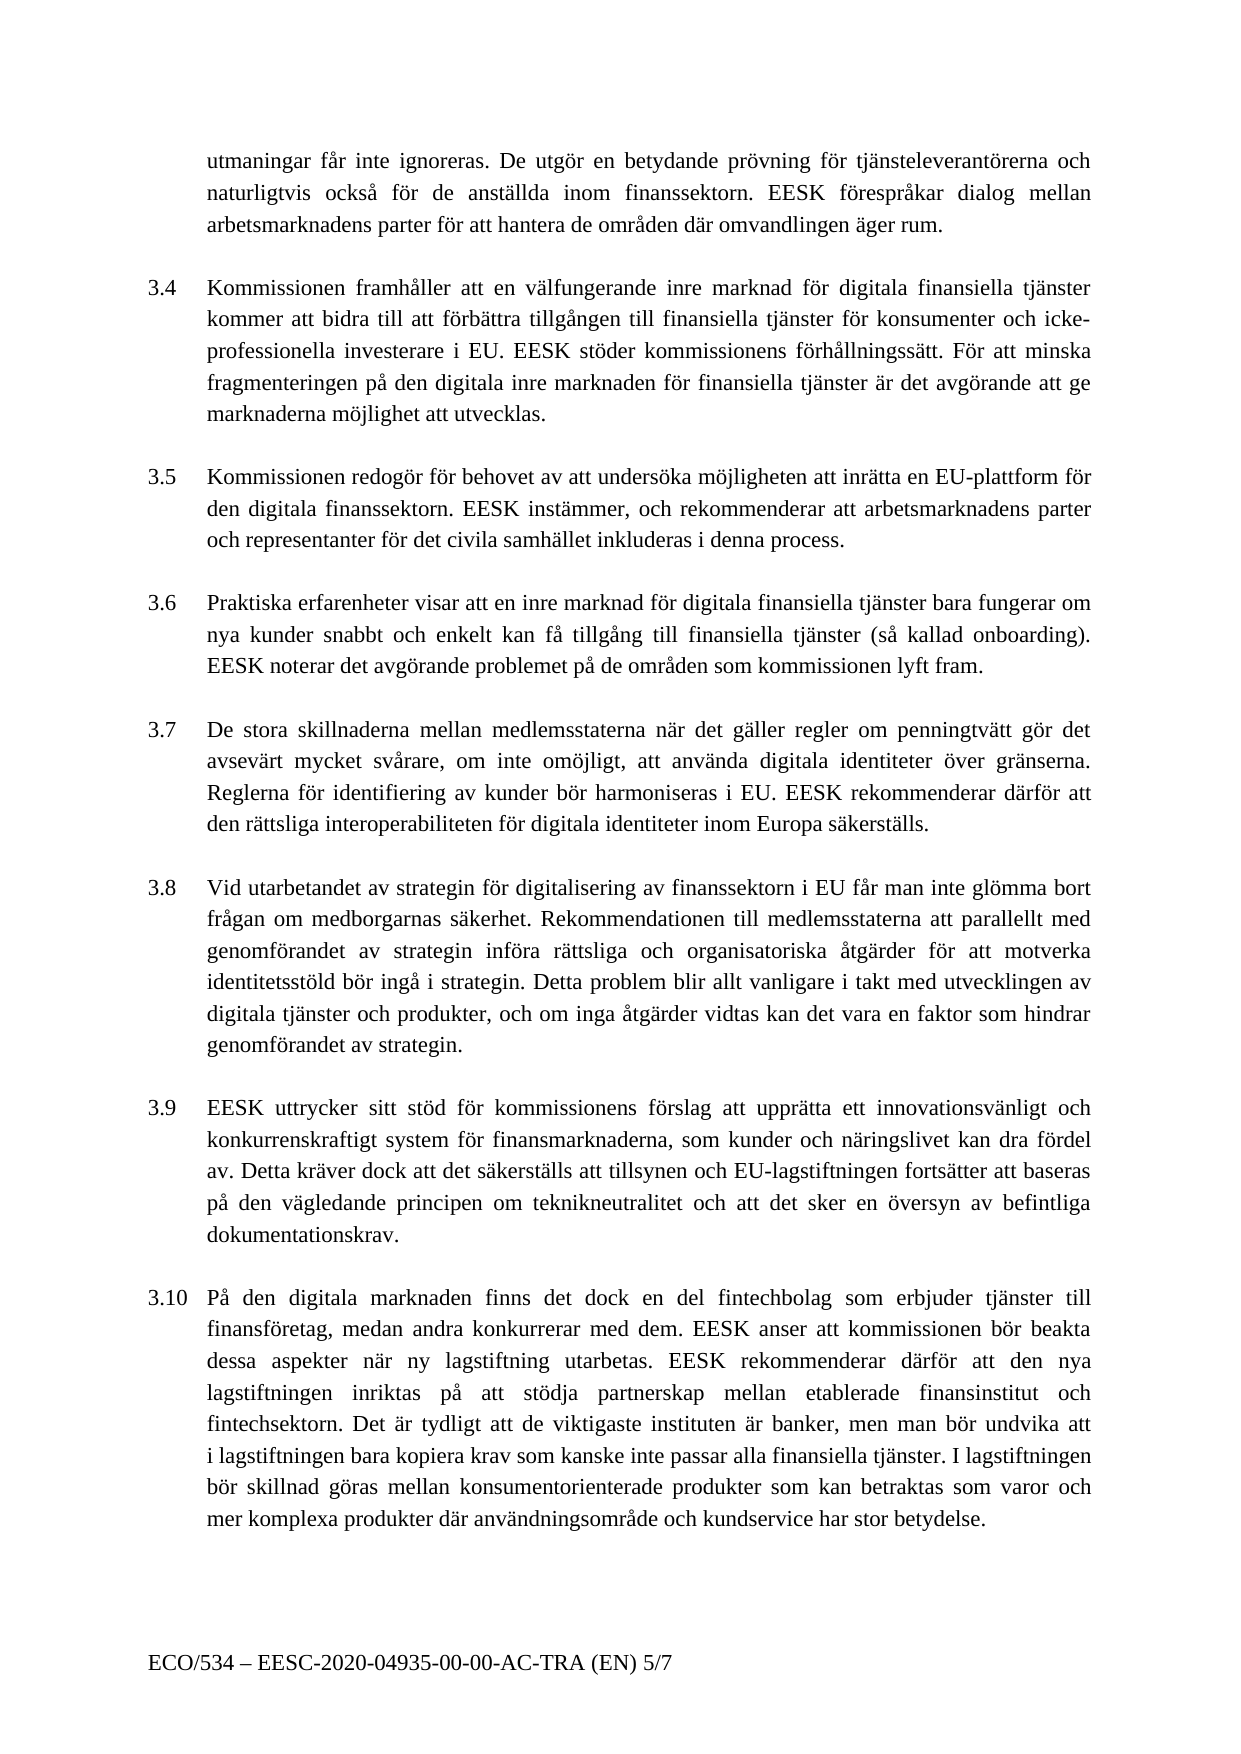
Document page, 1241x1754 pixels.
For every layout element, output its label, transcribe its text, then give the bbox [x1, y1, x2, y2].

subtitle Kommissionen redogör för behovet av att undersöka möjligheten att inrätta en EU-plattform för den digitala finanssektorn. EESK instämmer, och rekommenderar att arbetsmarknadens parter och representanter för det civila samhället inkluderas i denna process. [148, 463, 1093, 553]
subtitle På den digitala marknaden finns det dock en del fintechbolag som erbjuder tjänster till finansföretag, medan andra konkurrerar med dem. EESK anser att kommissionen bör beakta dessa aspekter när ny lagstiftning utarbetas. EESK rekommenderar därför att den nya lagstiftningen inriktas på att stödja partnerskap mellan etablerade finansinstitut och fintechsektorn. Det är tydligt att de viktigaste instituten är banker, men man bör undvika att i lagstiftningen bara kopiera krav som kanske inte passar alla finansiella tjänster. I lagstiftningen bör skillnad göras mellan konsumentorienterade produkter som kan betraktas som varor och mer komplexa produkter där användningsområde och kundservice har stor betydelse. [148, 1284, 1093, 1531]
subtitle Kommissionen framhåller att en välfungerande inre marknad för digitala finansiella tjänster kommer att bidra till att förbättra tillgången till finansiella tjänster för konsumenter och icke-professionella investerare i EU. EESK stöder kommissionens förhållningssätt. För att minska fragmenteringen på den digitala inre marknaden för finansiella tjänster är det avgörande att ge marknaderna möjlighet att utvecklas. [148, 274, 1093, 426]
subtitle Praktiska erfarenheter visar att en inre marknad för digitala finansiella tjänster bara fungerar om nya kunder snabbt och enkelt kan få tillgång till finansiella tjänster (så kallad onboarding). EESK noterar det avgörande problemet på de områden som kommissionen lyft fram. [148, 589, 1093, 679]
subtitle Vid utarbetandet av strategin för digitalisering av finanssektorn i EU får man inte glömma bort frågan om medborgarnas säkerhet. Rekommendationen till medlemsstaterna att parallellt med genomförandet av strategin införa rättsliga och organisatoriska åtgärder för att motverka identitetsstöld bör ingå i strategin. Detta problem blir allt vanligare i takt med utvecklingen av digitala tjänster och produkter, och om inga åtgärder vidtas kan det vara en faktor som hindrar genomförandet av strategin. [148, 873, 1093, 1058]
subtitle EESK uttrycker sitt stöd för kommissionens förslag att upprätta ett innovationsvänligt och konkurrenskraftigt system för finansmarknaderna, som kunder och näringslivet kan dra fördel av. Detta kräver dock att det säkerställs att tillsynen och EU-lagstiftningen fortsätter att baseras på den vägledande principen om teknikneutralitet och att det sker en översyn av befintliga dokumentationskrav. [148, 1094, 1093, 1247]
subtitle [148, 148, 1093, 237]
subtitle De stora skillnaderna mellan medlemsstaterna när det gäller regler om penningtvätt gör det avsevärt mycket svårare, om inte omöjligt, att använda digitala identiteter över gränserna. Reglerna för identifiering av kunder bör harmoniseras i EU. EESK rekommenderar därför att den rättsliga interoperabiliteten för digitala identiteter inom Europa säkerställs. [148, 716, 1093, 837]
